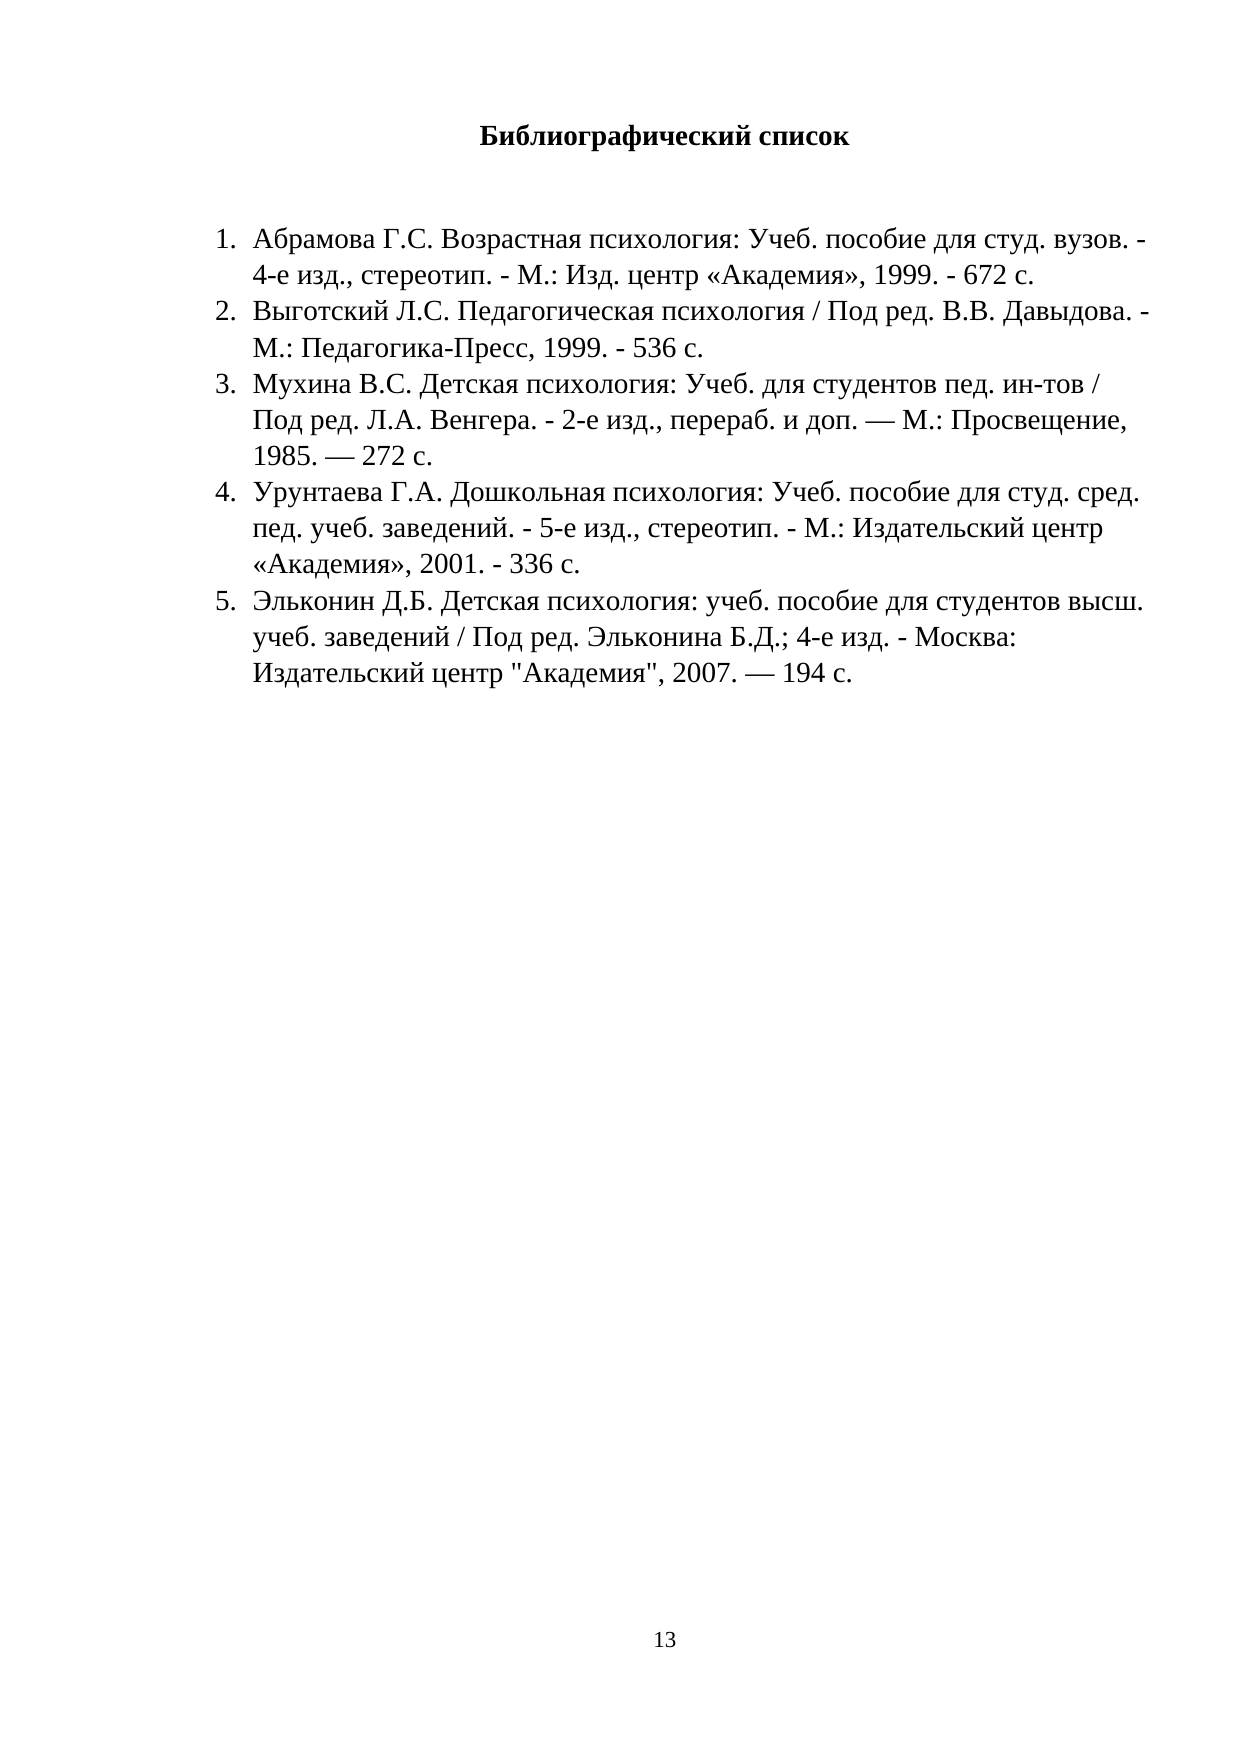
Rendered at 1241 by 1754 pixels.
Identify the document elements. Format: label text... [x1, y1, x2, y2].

list Эльконин Д.Б. Детская психология: учеб. пособие для студентов высш. учеб. заведений / Под ред. Эльконина Б.Д.; 4-е изд. - Москва: Издательский центр "Академия", 2007. — 194 с. [215, 583, 1152, 688]
list Мухина В.С. Детская психология: Учеб. для студентов пед. ин-тов / Под ред. Л.А. Венгера. - 2-е изд., перераб. и доп. — М.: Просвещение, 1985. — 272 с. [215, 366, 1152, 472]
list Выготский Л.С. Педагогическая психология / Под ред. В.В. Давыдова. - М.: Педагогика-Пресс, 1999. - 536 с. [215, 293, 1152, 363]
text Библиографический список [177, 118, 1152, 152]
list Урунтаева Г.А. Дошкольная психология: Учеб. пособие для студ. сред. пед. учеб. заведений. - 5-е изд., стереотип. - М.: Издательский центр «Академия», 2001. - 336 с. [215, 474, 1152, 580]
list Абрамова Г.С. Возрастная психология: Учеб. пособие для студ. вузов. - 4-е изд., стереотип. - М.: Изд. центр «Академия», 1999. - 672 с. [215, 221, 1152, 291]
